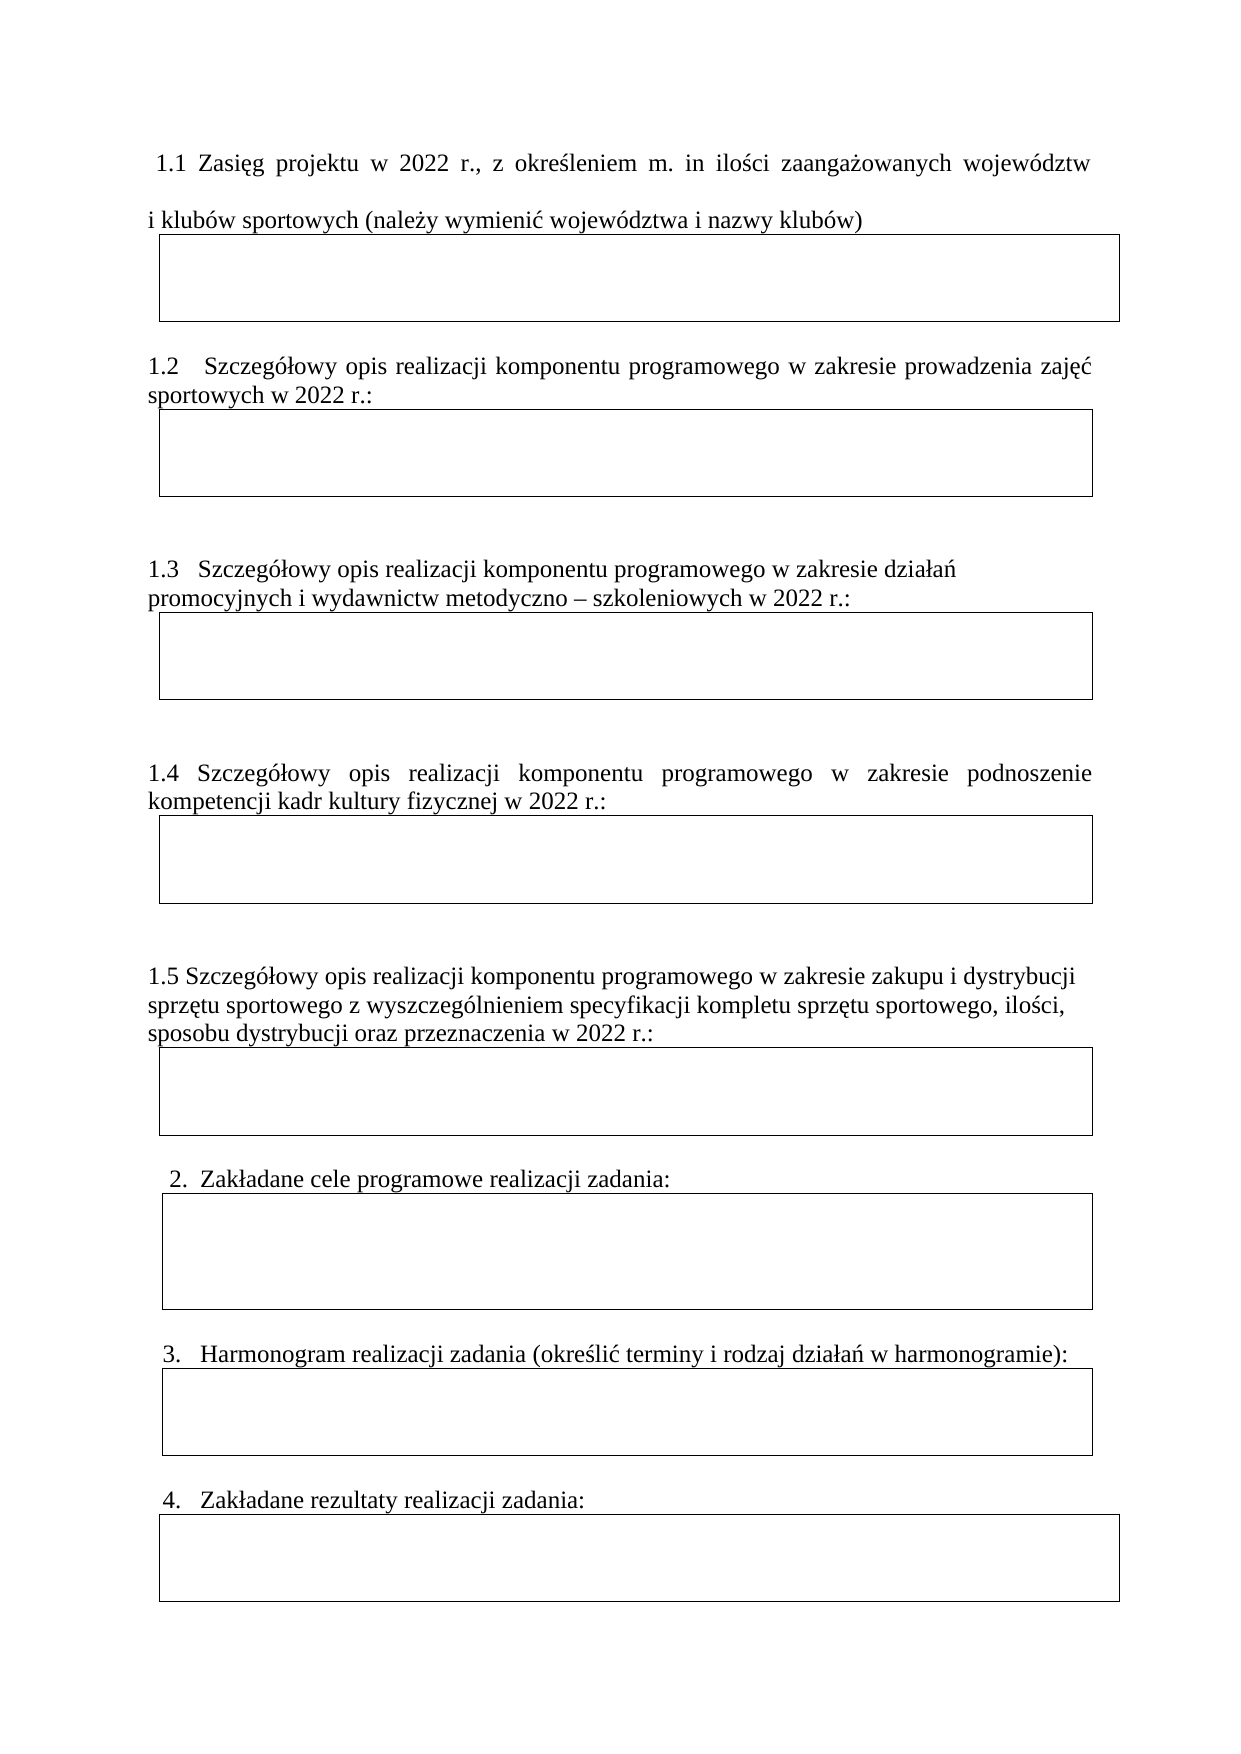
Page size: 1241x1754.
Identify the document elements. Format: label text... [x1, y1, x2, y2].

table_header [163, 1369, 1092, 1455]
table_header [163, 1194, 1092, 1309]
table_header [160, 1048, 1092, 1134]
list Zakładane rezultaty realizacji zadania: [162, 1485, 1093, 1513]
table_header [160, 613, 1092, 699]
text 1.1 Zasięg projektu w 2022 r., z określeniem m. in ilości zaangażowanych województw i klubów sportowych (należy wymienić województwa i nazwy klubów) [133, 148, 1093, 234]
table_header [160, 816, 1092, 902]
list Harmonogram realizacji zadania (określić terminy i rodzaj działań w harmonogramie): [162, 1339, 1093, 1368]
text 1.5 Szczegółowy opis realizacji komponentu programowego w zakresie zakupu i dystrybucji sprzętu sportowego z wyszczególnieniem specyfikacji kompletu sprzętu sportowego, ilości, sposobu dystrybucji oraz przeznaczenia w 2022 r.: [148, 961, 1093, 1047]
table_header [160, 235, 1119, 321]
text 1.2 Szczegółowy opis realizacji komponentu programowego w zakresie prowadzenia zajęć sportowych w 2022 r.: [148, 351, 1093, 408]
text 1.3 Szczegółowy opis realizacji komponentu programowego w zakresie działań promocyjnych i wydawnictw metodyczno – szkoleniowych w 2022 r.: [148, 554, 1093, 612]
list Zakładane cele programowe realizacji zadania: [169, 1164, 1093, 1193]
text 1.4 Szczegółowy opis realizacji komponentu programowego w zakresie podnoszenie kompetencji kadr kultury fizycznej w 2022 r.: [148, 758, 1093, 815]
table_header [160, 1515, 1119, 1601]
table_header [160, 410, 1092, 496]
